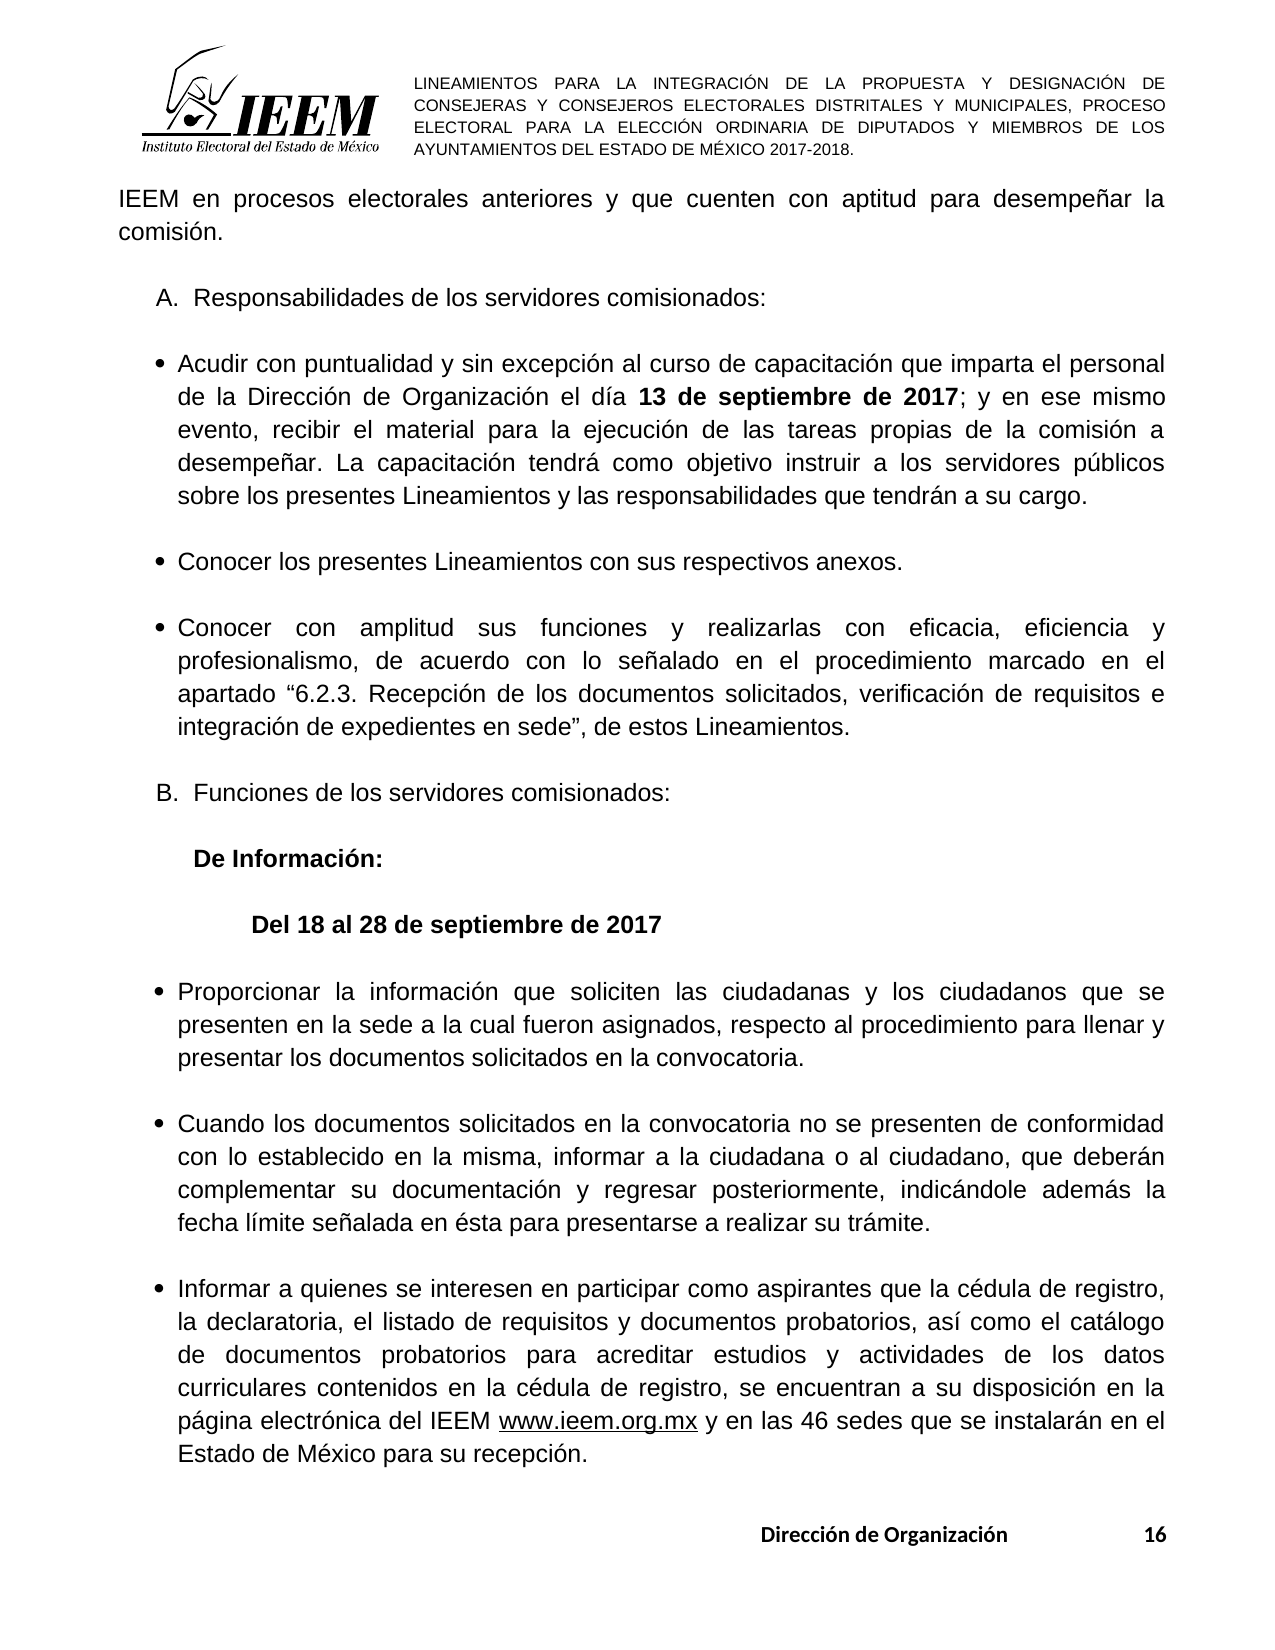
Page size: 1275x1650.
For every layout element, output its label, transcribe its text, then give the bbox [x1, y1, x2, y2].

text Del 18 al 28 de septiembre de 2017 [192, 910, 1166, 939]
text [118, 184, 1166, 245]
list Responsabilidades de los servidores comisionados: [156, 283, 1166, 311]
list De Información: [193, 844, 1166, 873]
list Proporcionar la información que soliciten las ciudadanas y los ciudadanos que se presenten en la sede a la cual fueron asignados, respecto al procedimiento para llenar y presentar los documentos solicitados en la convocatoria. [154, 976, 1166, 1071]
list Cuando los documentos solicitados en la convocatoria no se presenten de conformidad con lo establecido en la misma, informar a la ciudadana o al ciudadano, que deberán complementar su documentación y regresar posteriormente, indicándole además la fecha límite señalada en ésta para presentarse a realizar su trámite. [154, 1109, 1166, 1237]
list Informar a quienes se interesen en participar como aspirantes que la cédula de registro, la declaratoria, el listado de requisitos y documentos probatorios, así como el catálogo de documentos probatorios para acreditar estudios y actividades de los datos curriculares contenidos en la cédula de registro, se encuentran a su disposición en la página electrónica del IEEM www.ieem.org.mx y en las 46 sedes que se instalarán en el Estado de México para su recepción. [154, 1274, 1166, 1468]
list Conocer los presentes Lineamientos con sus respectivos anexos. [156, 547, 1166, 576]
list Funciones de los servidores comisionados: [156, 778, 1166, 807]
list Acudir con puntualidad y sin excepción al curso de capacitación que imparta el personal de la Dirección de Organización el día 13 de septiembre de 2017; y en ese mismo evento, recibir el material para la ejecución de las tareas propias de la comisión a desempeñar. La capacitación tendrá como objetivo instruir a los servidores públicos sobre los presentes Lineamientos y las responsabilidades que tendrán a su cargo. [156, 349, 1166, 510]
list Conocer con amplitud sus funciones y realizarlas con eficacia, eficiencia y profesionalismo, de acuerdo con lo señalado en el procedimiento marcado en el apartado “6.2.3. Recepción de los documentos solicitados, verificación de requisitos e integración de expedientes en sede”, de estos Lineamientos. [156, 613, 1166, 741]
